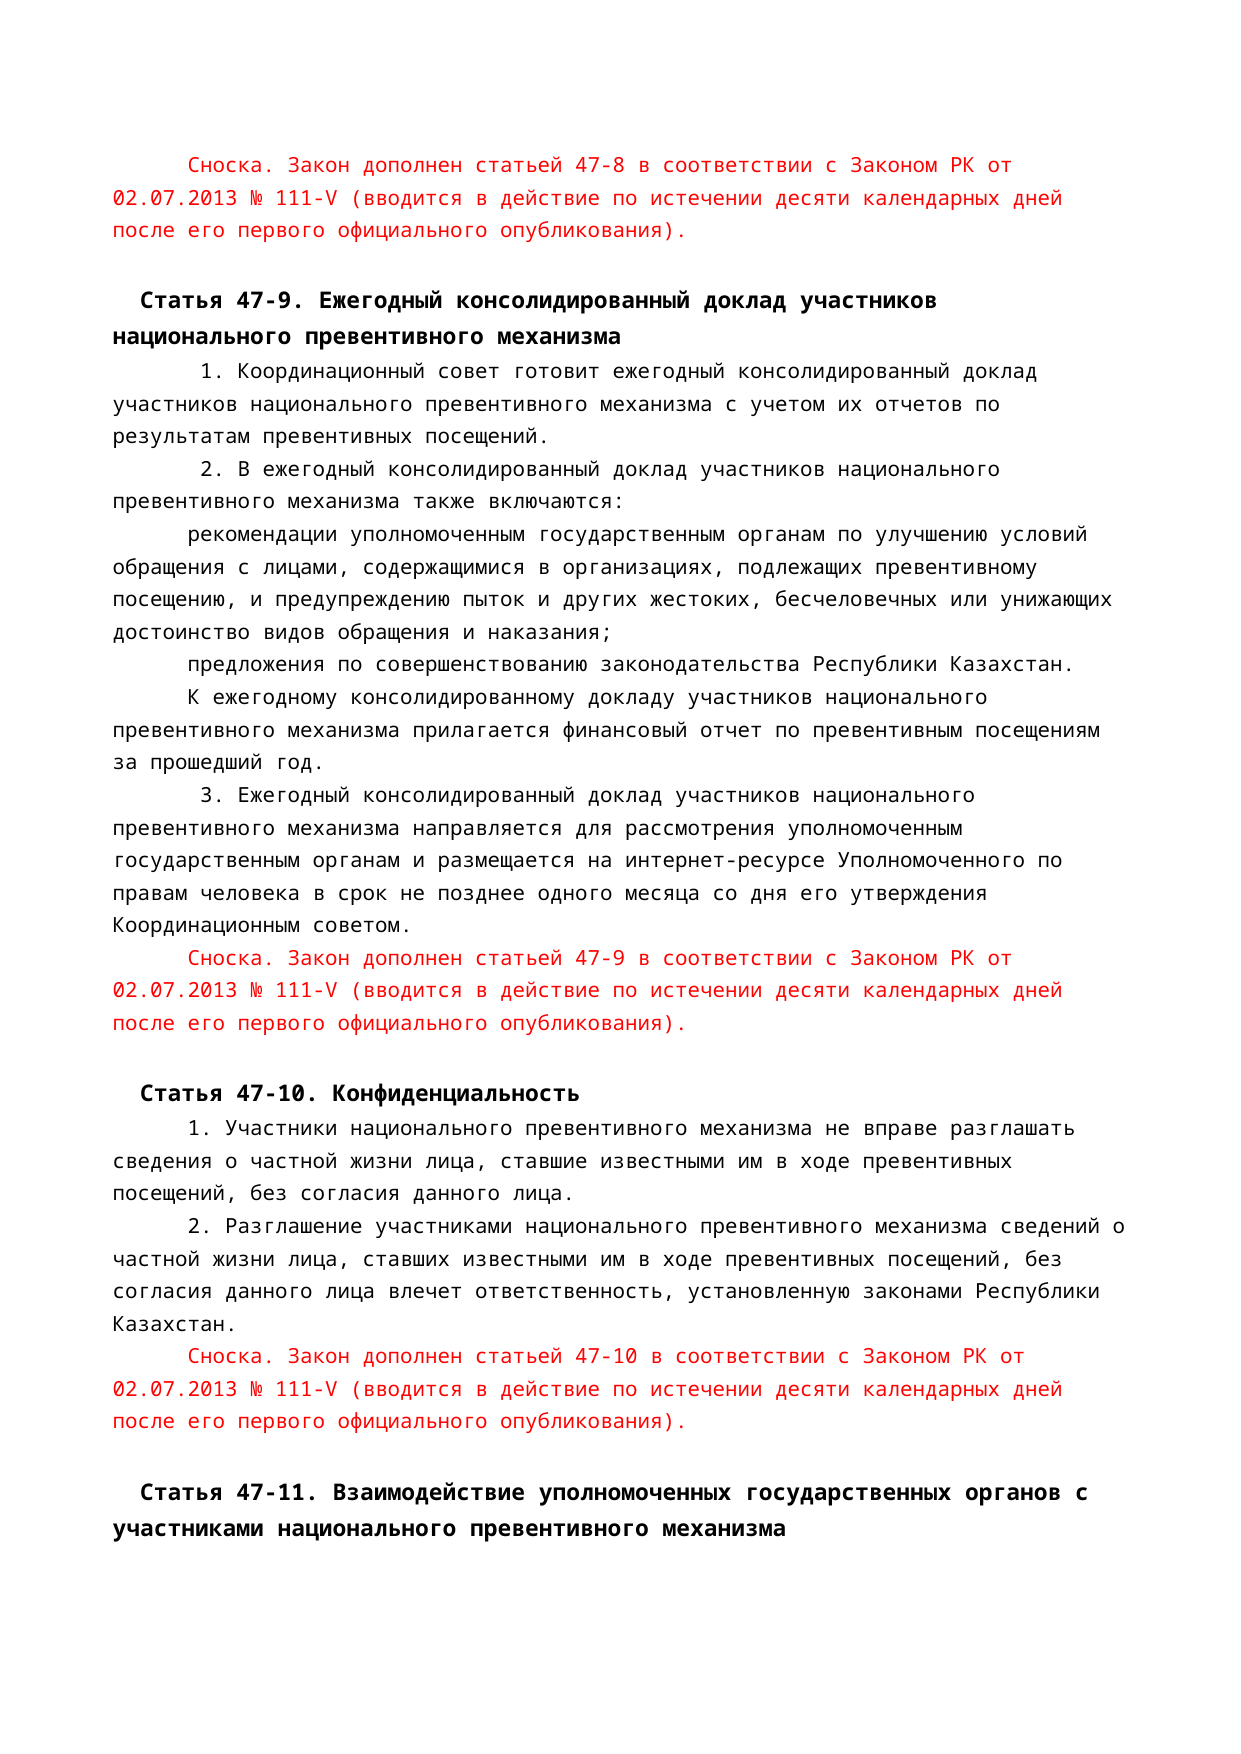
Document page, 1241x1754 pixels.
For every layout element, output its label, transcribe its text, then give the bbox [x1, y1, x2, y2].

text 3. Ежегодный консолидированный доклад участников национального превентивного механизма направляется для рассмотрения уполномоченным государственным органам и размещается на интернет-ресурсе Уполномоченного по правам человека в срок не позднее одного месяца со дня его утверждения Координационным советом. [112, 780, 1128, 939]
text Сноска. Закон дополнен статьей 47-9 в соответствии с Законом РК от 02.07.2013 № 111-V (вводится в действие по истечении десяти календарных дней после его первого официального опубликования). [112, 943, 1128, 1073]
text 2. В ежегодный консолидированный доклад участников национального превентивного механизма также включаются: [112, 454, 1128, 515]
text Сноска. Закон дополнен статьей 47-10 в соответствии с Законом РК от 02.07.2013 № 111-V (вводится в действие по истечении десяти календарных дней после его первого официального опубликования). [112, 1341, 1128, 1471]
text рекомендации уполномоченным государственным органам по улучшению условий обращения с лицами, содержащимися в организациях, подлежащих превентивному посещению, и предупреждению пыток и других жестоких, бесчеловечных или унижающих достоинство видов обращения и наказания; [112, 519, 1128, 645]
text К ежегодному консолидированному докладу участников национального превентивного механизма прилагается финансовый отчет по превентивным посещениям за прошедший год. [112, 682, 1128, 776]
text предложения по совершенствованию законодательства Республики Казахстан. [112, 649, 1128, 678]
text Статья 47-11. Взаимодействие уполномоченных государственных органов с участниками национального превентивного механизма [112, 1476, 1128, 1543]
text Статья 47-10. Конфиденциальность [112, 1077, 1128, 1108]
text Сноска. Закон дополнен статьей 47-8 в соответствии с Законом РК от 02.07.2013 № 111-V (вводится в действие по истечении десяти календарных дней после его первого официального опубликования). [112, 150, 1128, 279]
text 1. Координационный совет готовит ежегодный консолидированный доклад участников национального превентивного механизма с учетом их отчетов по результатам превентивных посещений. [112, 356, 1128, 450]
text 1. Участники национального превентивного механизма не вправе разглашать сведения о частной жизни лица, ставшие известными им в ходе превентивных посещений, без согласия данного лица. [112, 1113, 1128, 1207]
text Статья 47-9. Ежегодный консолидированный доклад участников национального превентивного механизма [112, 284, 1128, 351]
text 2. Разглашение участниками национального превентивного механизма сведений о частной жизни лица, ставших известными им в ходе превентивных посещений, без согласия данного лица влечет ответственность, установленную законами Республики Казахстан. [112, 1211, 1128, 1337]
